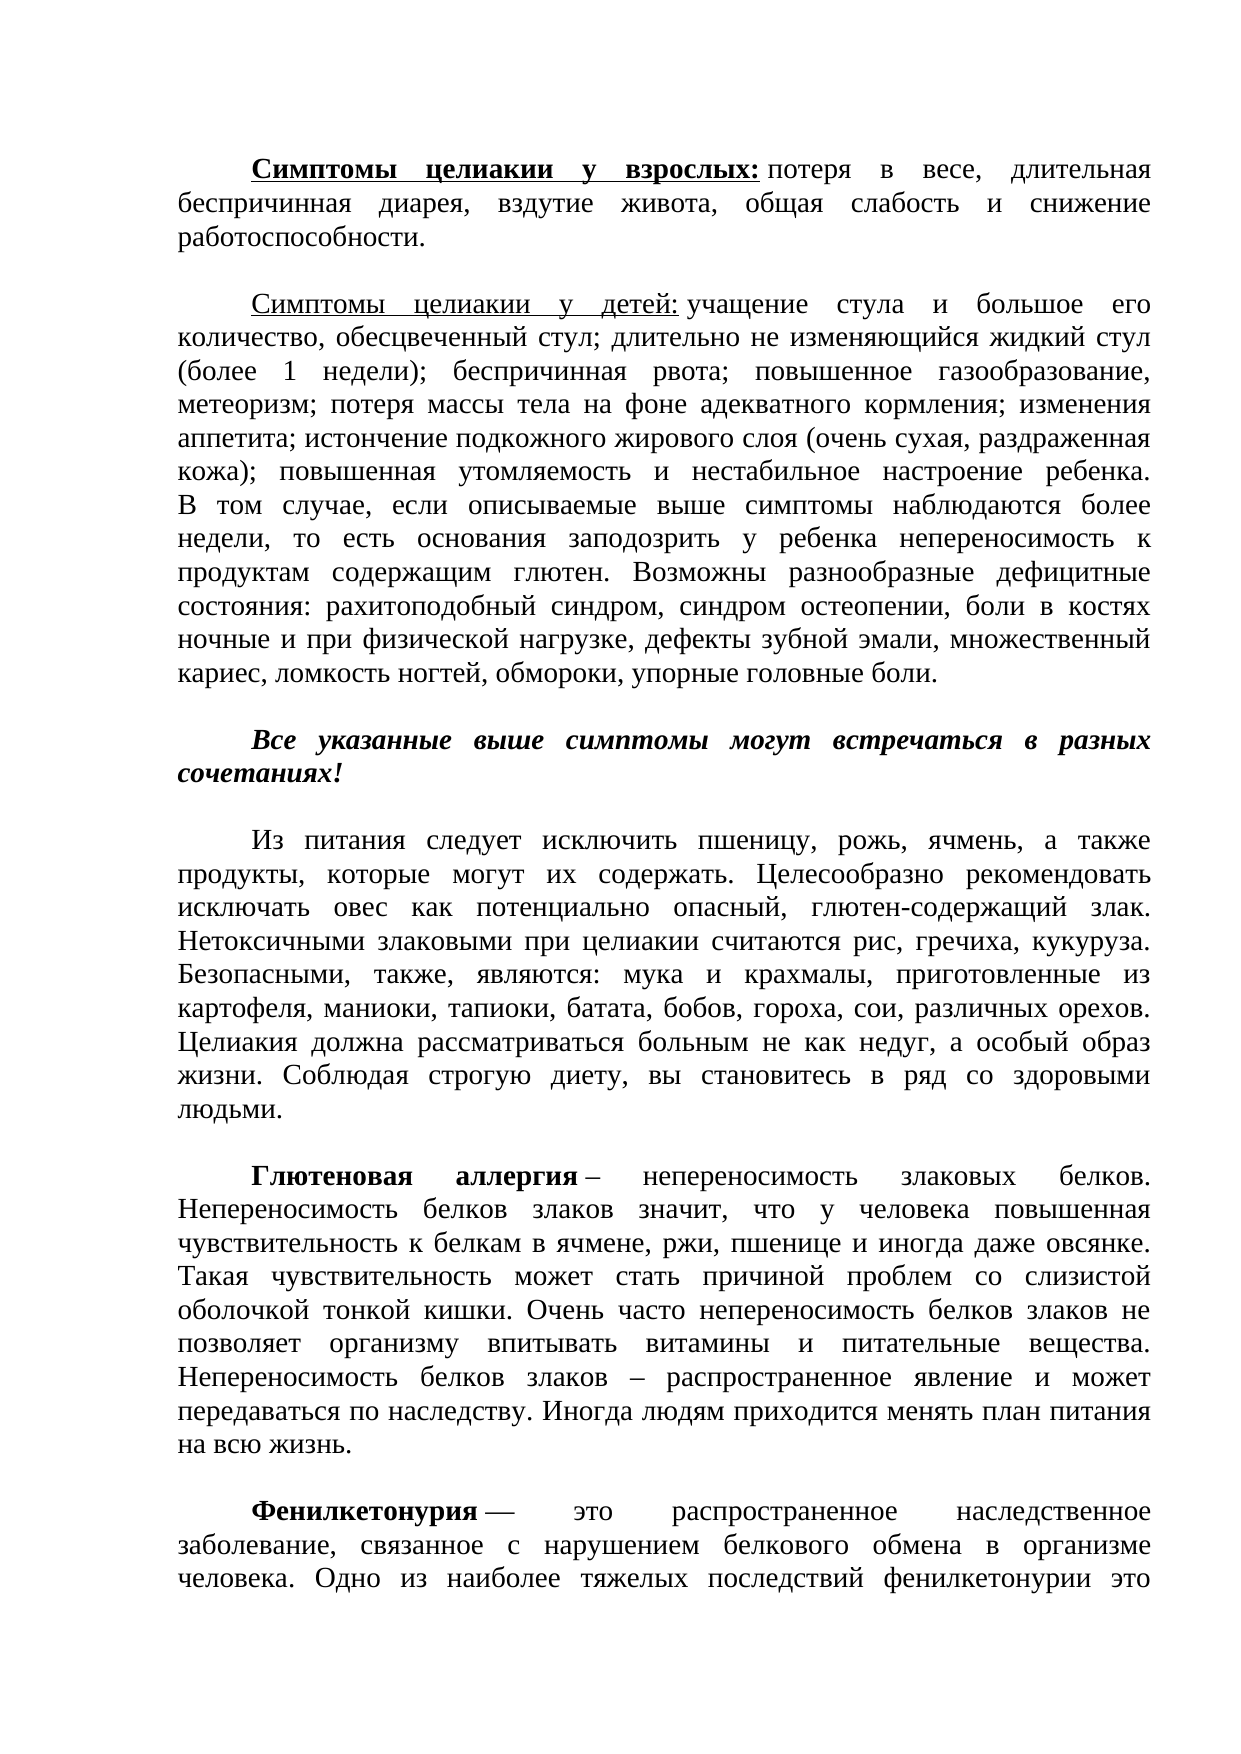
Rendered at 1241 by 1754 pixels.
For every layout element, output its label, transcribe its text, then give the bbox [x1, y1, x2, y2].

text Глютеновая аллергия – непереносимость злаковых белков. Непереносимость белков злаков значит, что у человека повышенная чувствительность к белкам в ячмене, ржи, пшенице и иногда даже овсянке. Такая чувствительность может стать причиной проблем со слизистой оболочкой тонкой кишки. Очень часто непереносимость белков злаков не позволяет организму впитывать витамины и питательные вещества. Непереносимость белков злаков – распространенное явление и может передаваться по наследству. Иногда людям приходится менять план питания на всю жизнь. [177, 1158, 1152, 1460]
text Симптомы целиакии у детей: учащение стула и большое его количество, обесцвеченный стул; длительно не изменяющийся жидкий стул (более 1 недели); беспричинная рвота; повышенное газообразование, метеоризм; потеря массы тела на фоне адекватного кормления; изменения аппетита; истончение подкожного жирового слоя (очень сухая, раздраженная кожа); повышенная утомляемость и нестабильное настроение ребенка. В том случае, если описываемые выше симптомы наблюдаются более недели, то есть основания заподозрить у ребенка непереносимость к продуктам содержащим глютен. Возможны разнообразные дефицитные состояния: рахитоподобный синдром, синдром остеопении, боли в костях ночные и при физической нагрузке, дефекты зубной эмали, множественный кариес, ломкость ногтей, обмороки, упорные головные боли. [177, 286, 1152, 688]
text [177, 1493, 1152, 1594]
text Из питания следует исключить пшеницу, рожь, ячмень, а также продукты, которые могут их содержать. Целесообразно рекомендовать исключать овес как потенциально опасный, глютен-содержащий злак. Нетоксичными злаковыми при целиакии считаются рис, гречиха, кукуруза. Безопасными, также, являются: мука и крахмалы, приготовленные из картофеля, маниоки, тапиоки, батата, бобов, гороха, сои, различных орехов. Целиакия должна рассматриваться больным не как недуг, а особый образ жизни. Соблюдая строгую диету, вы становитесь в ряд со здоровыми людьми. [177, 822, 1152, 1124]
text Симптомы целиакии у взрослых: потеря в весе, длительная беспричинная диарея, вздутие живота, общая слабость и снижение работоспособности. [177, 152, 1152, 252]
text Все указанные выше симптомы могут встречаться в разных сочетаниях! [177, 722, 1152, 789]
